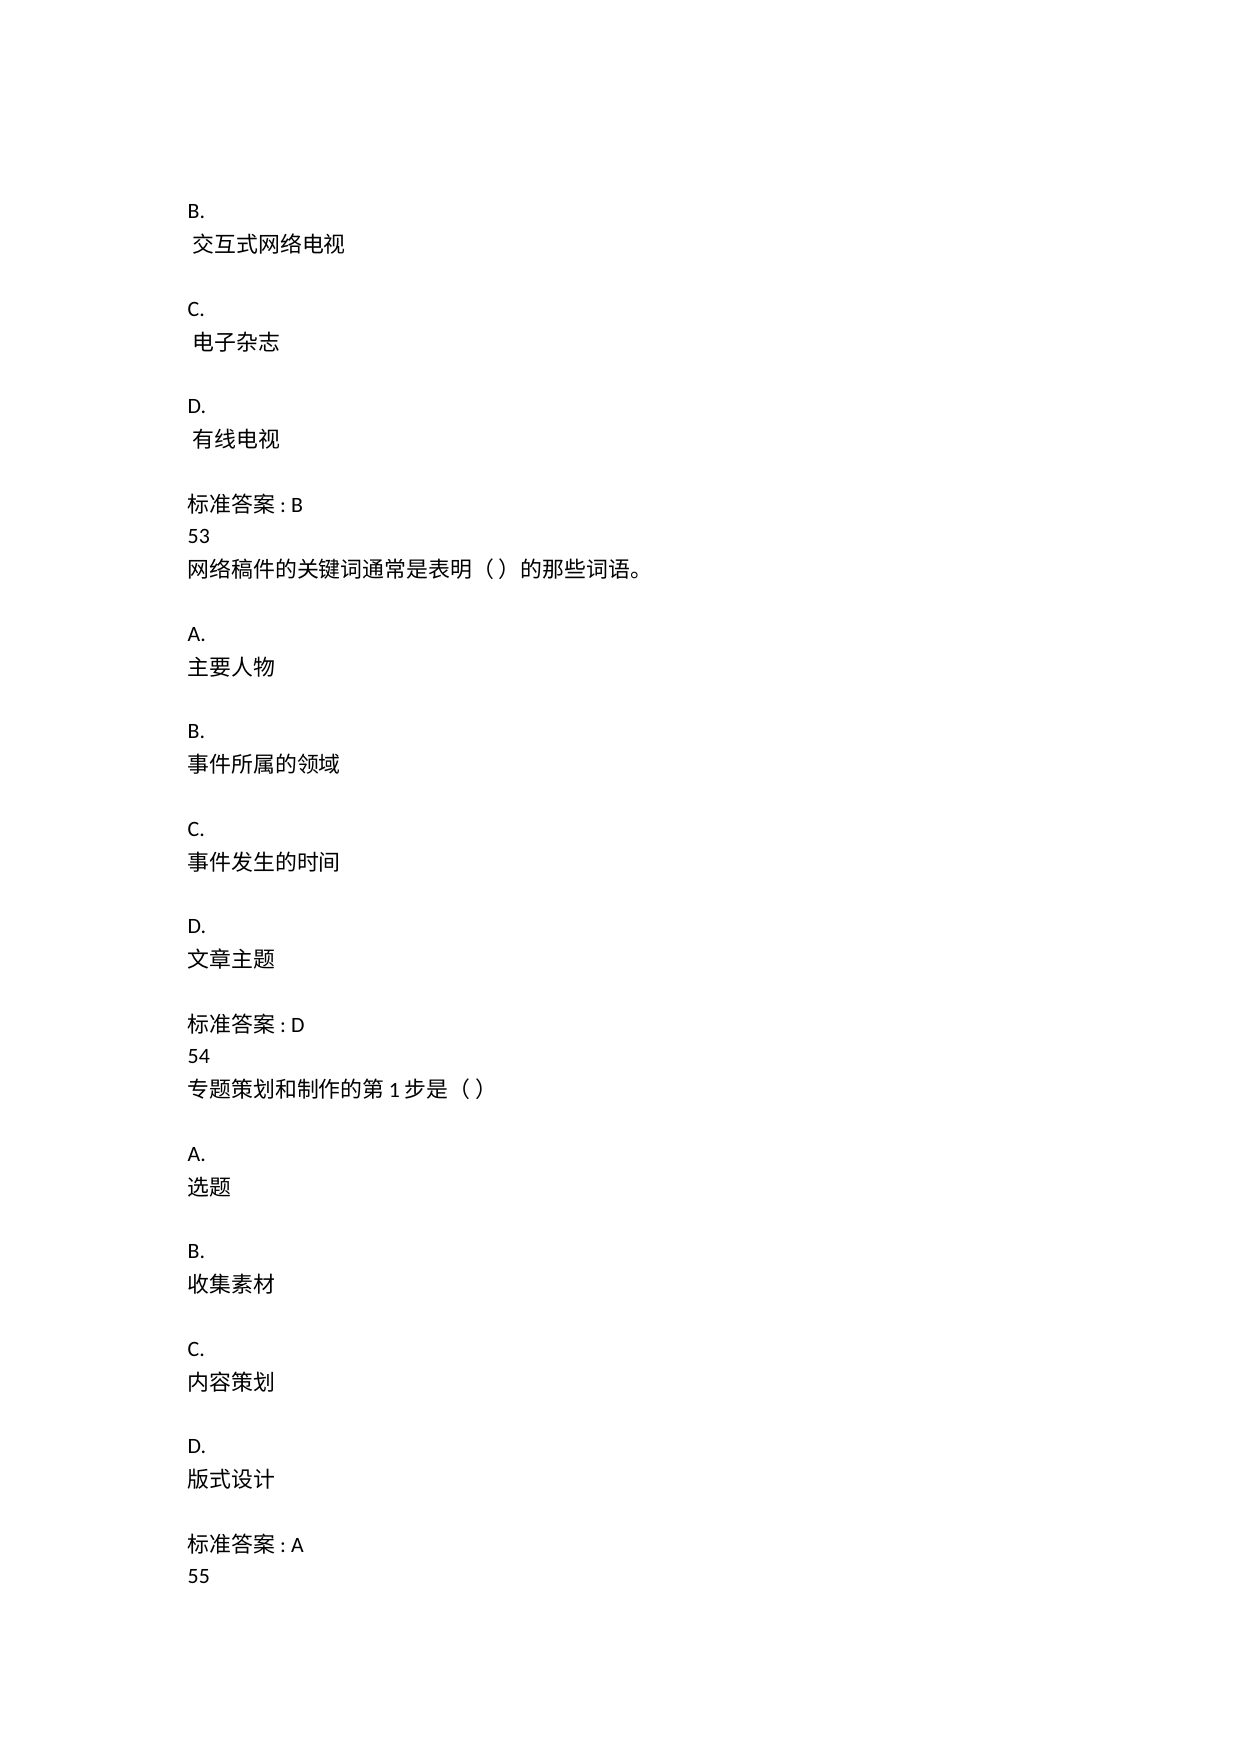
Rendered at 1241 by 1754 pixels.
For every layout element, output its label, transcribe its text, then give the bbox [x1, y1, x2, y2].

text D. [187, 1429, 1053, 1462]
text 选题 [187, 1169, 1053, 1202]
text 55 [187, 1559, 1053, 1592]
text 标准答案 : A [187, 1527, 1053, 1559]
text A. [187, 617, 1053, 649]
text C. [187, 812, 1053, 844]
text B. [187, 1234, 1053, 1267]
text B. [187, 194, 1053, 227]
text 事件发生的时间 [187, 844, 1053, 877]
text C. [187, 292, 1053, 324]
text 网络稿件的关键词通常是表明（ ）的那些词语。 [187, 552, 1053, 584]
text 标准答案 : D [187, 1007, 1053, 1039]
text 54 [187, 1039, 1053, 1072]
text 内容策划 [187, 1364, 1053, 1397]
text 版式设计 [187, 1462, 1053, 1494]
text 收集素材 [187, 1267, 1053, 1299]
text C. [187, 1332, 1053, 1364]
text 交互式网络电视 [187, 227, 1053, 259]
text 53 [187, 519, 1053, 552]
text 标准答案 : B [187, 487, 1053, 519]
text B. [187, 714, 1053, 747]
text D. [187, 909, 1053, 942]
text 主要人物 [187, 649, 1053, 682]
text A. [187, 1137, 1053, 1169]
text 电子杂志 [187, 324, 1053, 357]
text 有线电视 [187, 422, 1053, 454]
text 文章主题 [187, 942, 1053, 974]
text 专题策划和制作的第1步是（ ） [187, 1072, 1053, 1104]
text 事件所属的领域 [187, 747, 1053, 779]
text D. [187, 389, 1053, 422]
